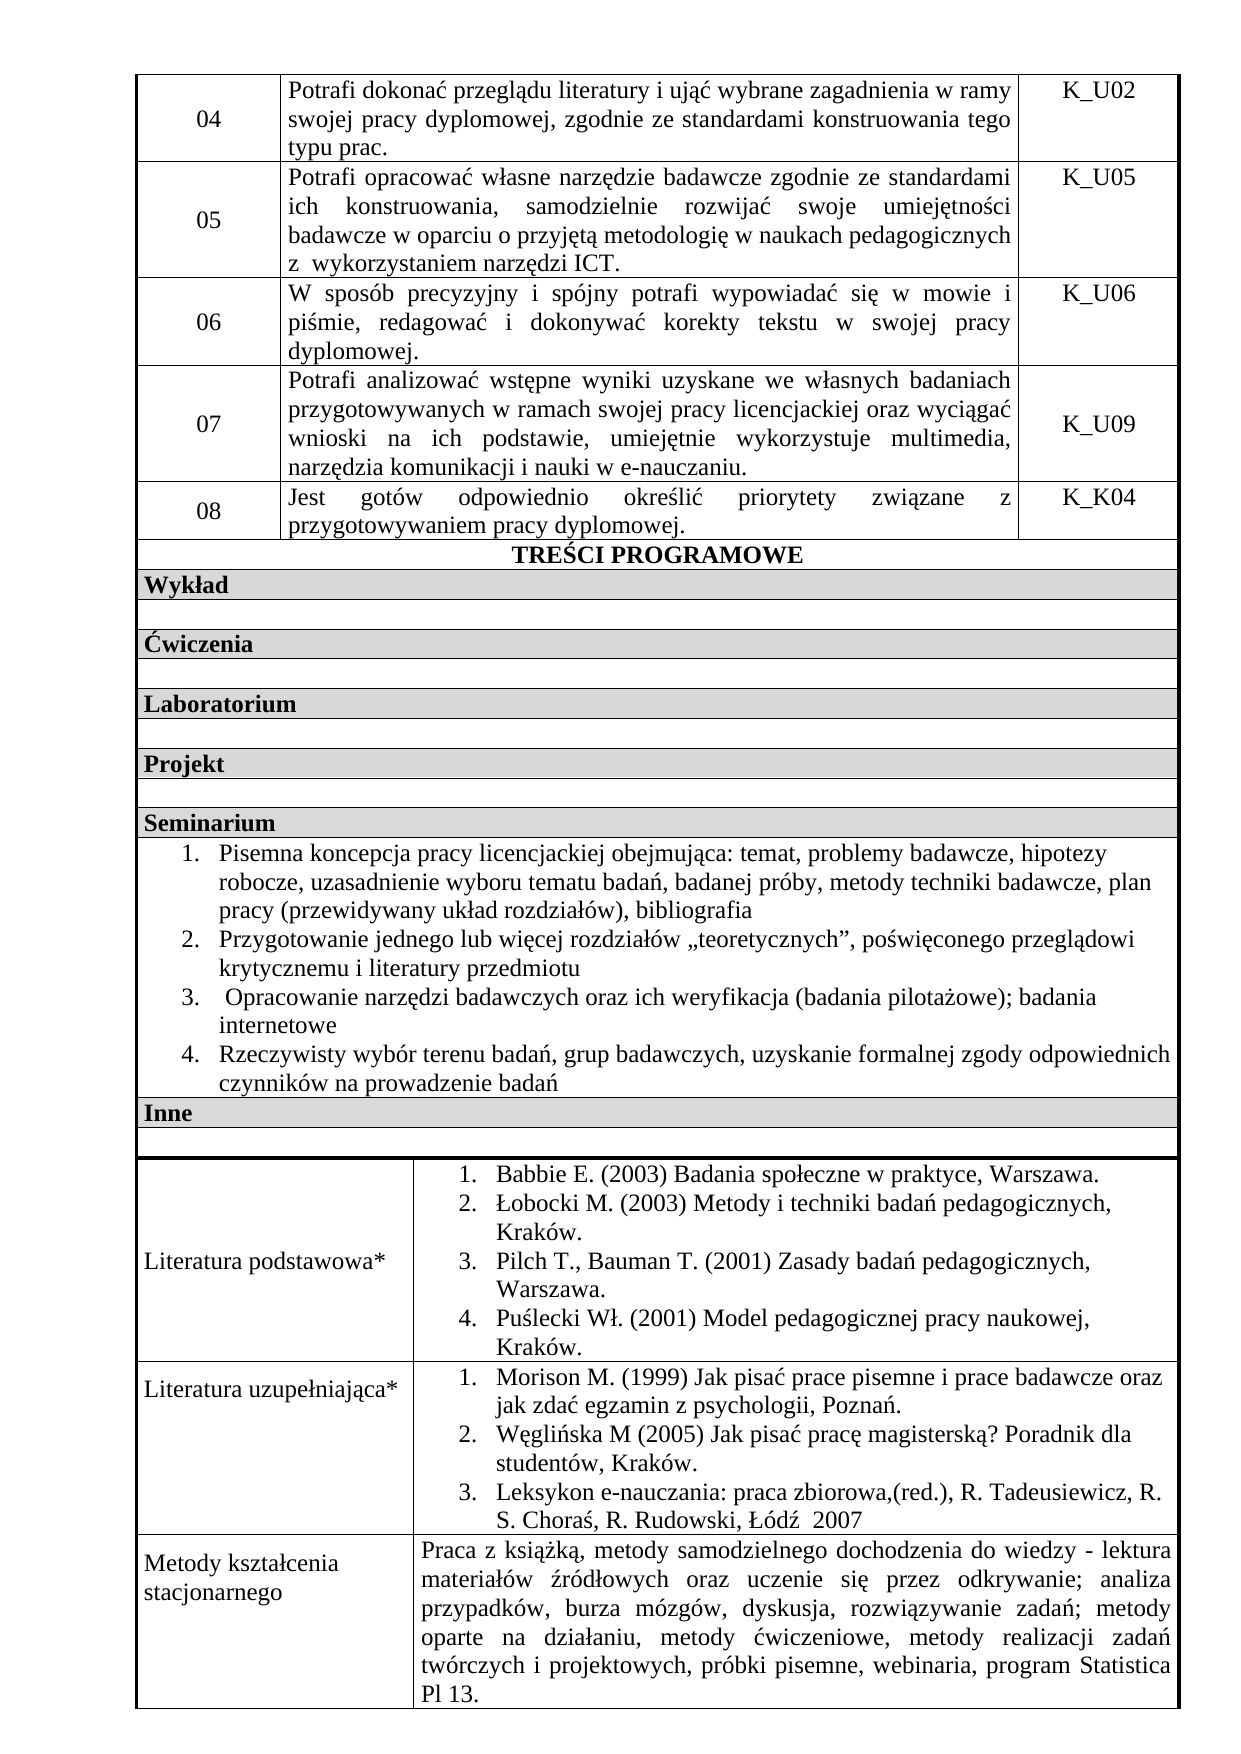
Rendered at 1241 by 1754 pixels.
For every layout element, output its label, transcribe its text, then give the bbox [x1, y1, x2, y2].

table_cell Babbie E. (2003) Badania społeczne w praktyce, Warszawa. Łobocki M. (2003) Metody i techniki badań pedagogicznych, Kraków. Pilch T., Bauman T. (2001) Zasady badań pedagogicznych, Warszawa. Puślecki Wł. (2001) Model pedagogicznej pracy naukowej, Kraków. [414, 1160, 1177, 1361]
table_cell Jest gotów odpowiednio określić priorytety związane z przygotowywaniem pracy dyplomowej. [281, 482, 1018, 539]
table_cell Seminarium [138, 808, 1177, 837]
table_cell [138, 719, 1177, 748]
table_cell [138, 600, 1177, 628]
table_cell [138, 779, 1177, 807]
table_cell [138, 1128, 1177, 1156]
table_cell 04 [138, 75, 280, 161]
table_cell Pisemna koncepcja pracy licencjackiej obejmująca: temat, problemy badawcze, hipotezy robocze, uzasadnienie wyboru tematu badań, badanej próby, metody techniki badawcze, plan pracy (przewidywany układ rozdziałów), bibliografia Przygotowanie jednego lub więcej rozdziałów „teoretycznych”, poświęconego przeglądowi krytycznemu i literatury przedmiotu Opracowanie narzędzi badawczych oraz ich weryfikacja (badania pilotażowe); badania internetowe Rzeczywisty wybór terenu badań, grup badawczych, uzyskanie formalnej zgody odpowiednich czynników na prowadzenie badań [138, 838, 1177, 1097]
table_cell Potrafi analizować wstępne wyniki uzyskane we własnych badaniach przygotowywanych w ramach swojej pracy licencjackiej oraz wyciągać wnioski na ich podstawie, umiejętnie wykorzystuje multimedia, narzędzia komunikacji i nauki w e-nauczaniu. [281, 366, 1018, 481]
table_cell Morison M. (1999) Jak pisać prace pisemne i prace badawcze oraz jak zdać egzamin z psychologii, Poznań. Węglińska M (2005) Jak pisać pracę magisterską? Poradnik dla studentów, Kraków. Leksykon e-nauczania: praca zbiorowa,(red.), R. Tadeusiewicz, R. S. Choraś, R. Rudowski, Łódź 2007 [414, 1362, 1177, 1534]
table_cell Projekt [138, 749, 1177, 777]
table_cell K_K04 [1019, 482, 1177, 539]
table_cell K_U06 [1019, 278, 1177, 364]
table_cell K_U02 [1019, 75, 1177, 161]
table_cell Metody kształcenia stacjonarnego [138, 1535, 413, 1708]
table_cell Ćwiczenia [138, 630, 1177, 658]
table_cell Praca z książką, metody samodzielnego dochodzenia do wiedzy - lektura materiałów źródłowych oraz uczenie się przez odkrywanie; analiza przypadków, burza mózgów, dyskusja, rozwiązywanie zadań; metody oparte na działaniu, metody ćwiczeniowe, metody realizacji zadań twórczych i projektowych, próbki pisemne, webinaria, program Statistica Pl 13. [414, 1535, 1177, 1708]
table_cell Laboratorium [138, 689, 1177, 718]
table_cell K_U09 [1019, 366, 1177, 481]
table_cell 06 [138, 278, 280, 364]
table_cell W sposób precyzyjny i spójny potrafi wypowiadać się w mowie i piśmie, redagować i dokonywać korekty tekstu w swojej pracy dyplomowej. [281, 278, 1018, 364]
table_cell Potrafi opracować własne narzędzie badawcze zgodnie ze standardami ich konstruowania, samodzielnie rozwijać swoje umiejętności badawcze w oparciu o przyjętą metodologię w naukach pedagogicznych z wykorzystaniem narzędzi ICT. [281, 162, 1018, 277]
table_cell Wykład [138, 570, 1177, 599]
table_cell [138, 659, 1177, 688]
table_cell 07 [138, 366, 280, 481]
table_cell Literatura podstawowa* [138, 1160, 413, 1361]
table_cell 08 [138, 482, 280, 539]
table_cell TREŚCI PROGRAMOWE [138, 540, 1177, 569]
table_cell Inne [138, 1098, 1177, 1127]
table_cell Literatura uzupełniająca* [138, 1362, 413, 1534]
table_cell Potrafi dokonać przeglądu literatury i ująć wybrane zagadnienia w ramy swojej pracy dyplomowej, zgodnie ze standardami konstruowania tego typu prac. [281, 75, 1018, 161]
table_cell K_U05 [1019, 162, 1177, 277]
table_cell 05 [138, 162, 280, 277]
